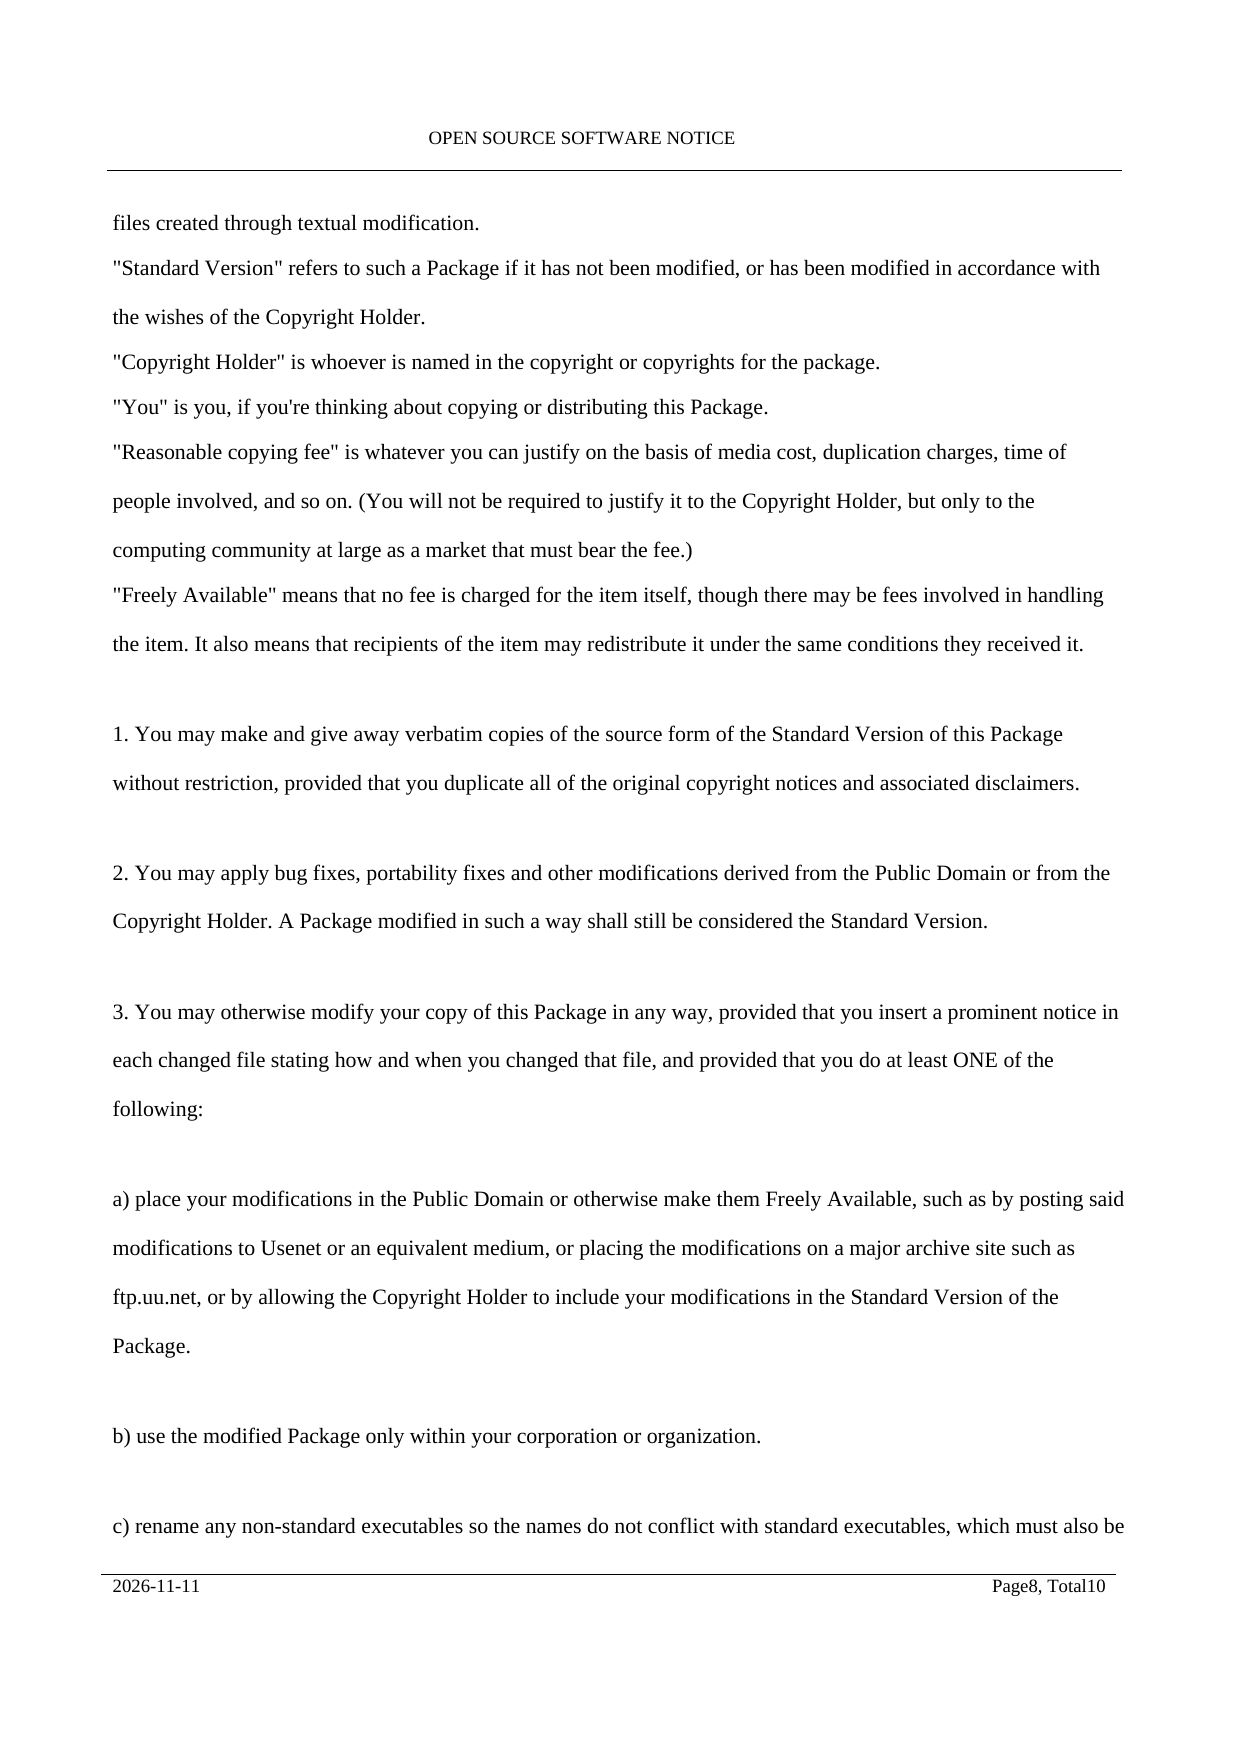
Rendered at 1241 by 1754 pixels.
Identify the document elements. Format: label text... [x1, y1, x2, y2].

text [112, 206, 1128, 239]
text "Reasonable copying fee" is whatever you can justify on the basis of media cost, duplication charges, time of people involved, and so on. (You will not be required to justify it to the Copyright Holder, but only to the computing community at large as a market that must bear the fee.) [112, 436, 1128, 566]
text b) use the modified Package only within your corporation or organization. [112, 1419, 1128, 1452]
text "Standard Version" refers to such a Package if it has not been modified, or has been modified in accordance with the wishes of the Copyright Holder. [112, 251, 1128, 333]
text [112, 1509, 1128, 1542]
text "You" is you, if you're thinking about copying or distributing this Package. [112, 390, 1128, 423]
text 2. You may apply bug fixes, portability fixes and other modifications derived from the Public Domain or from the Copyright Holder. A Package modified in such a way shall still be considered the Standard Version. [112, 856, 1128, 937]
text "Freely Available" means that no fee is charged for the item itself, though there may be fees involved in handling the item. It also means that recipients of the item may redistribute it under the same conditions they received it. [112, 578, 1128, 659]
text "Copyright Holder" is whoever is named in the copyright or copyrights for the package. [112, 345, 1128, 378]
text 3. You may otherwise modify your copy of this Package in any way, provided that you insert a prominent notice in each changed file stating how and when you changed that file, and provided that you do at least ONE of the following: [112, 995, 1128, 1125]
text a) place your modifications in the Public Domain or otherwise make them Freely Available, such as by posting said modifications to Usenet or an equivalent medium, or placing the modifications on a major archive site such as ftp.uu.net, or by allowing the Copyright Holder to include your modifications in the Standard Version of the Package. [112, 1183, 1128, 1361]
text 1. You may make and give away verbatim copies of the source form of the Standard Version of this Package without restriction, provided that you duplicate all of the original copyright notices and associated disclaimers. [112, 717, 1128, 798]
